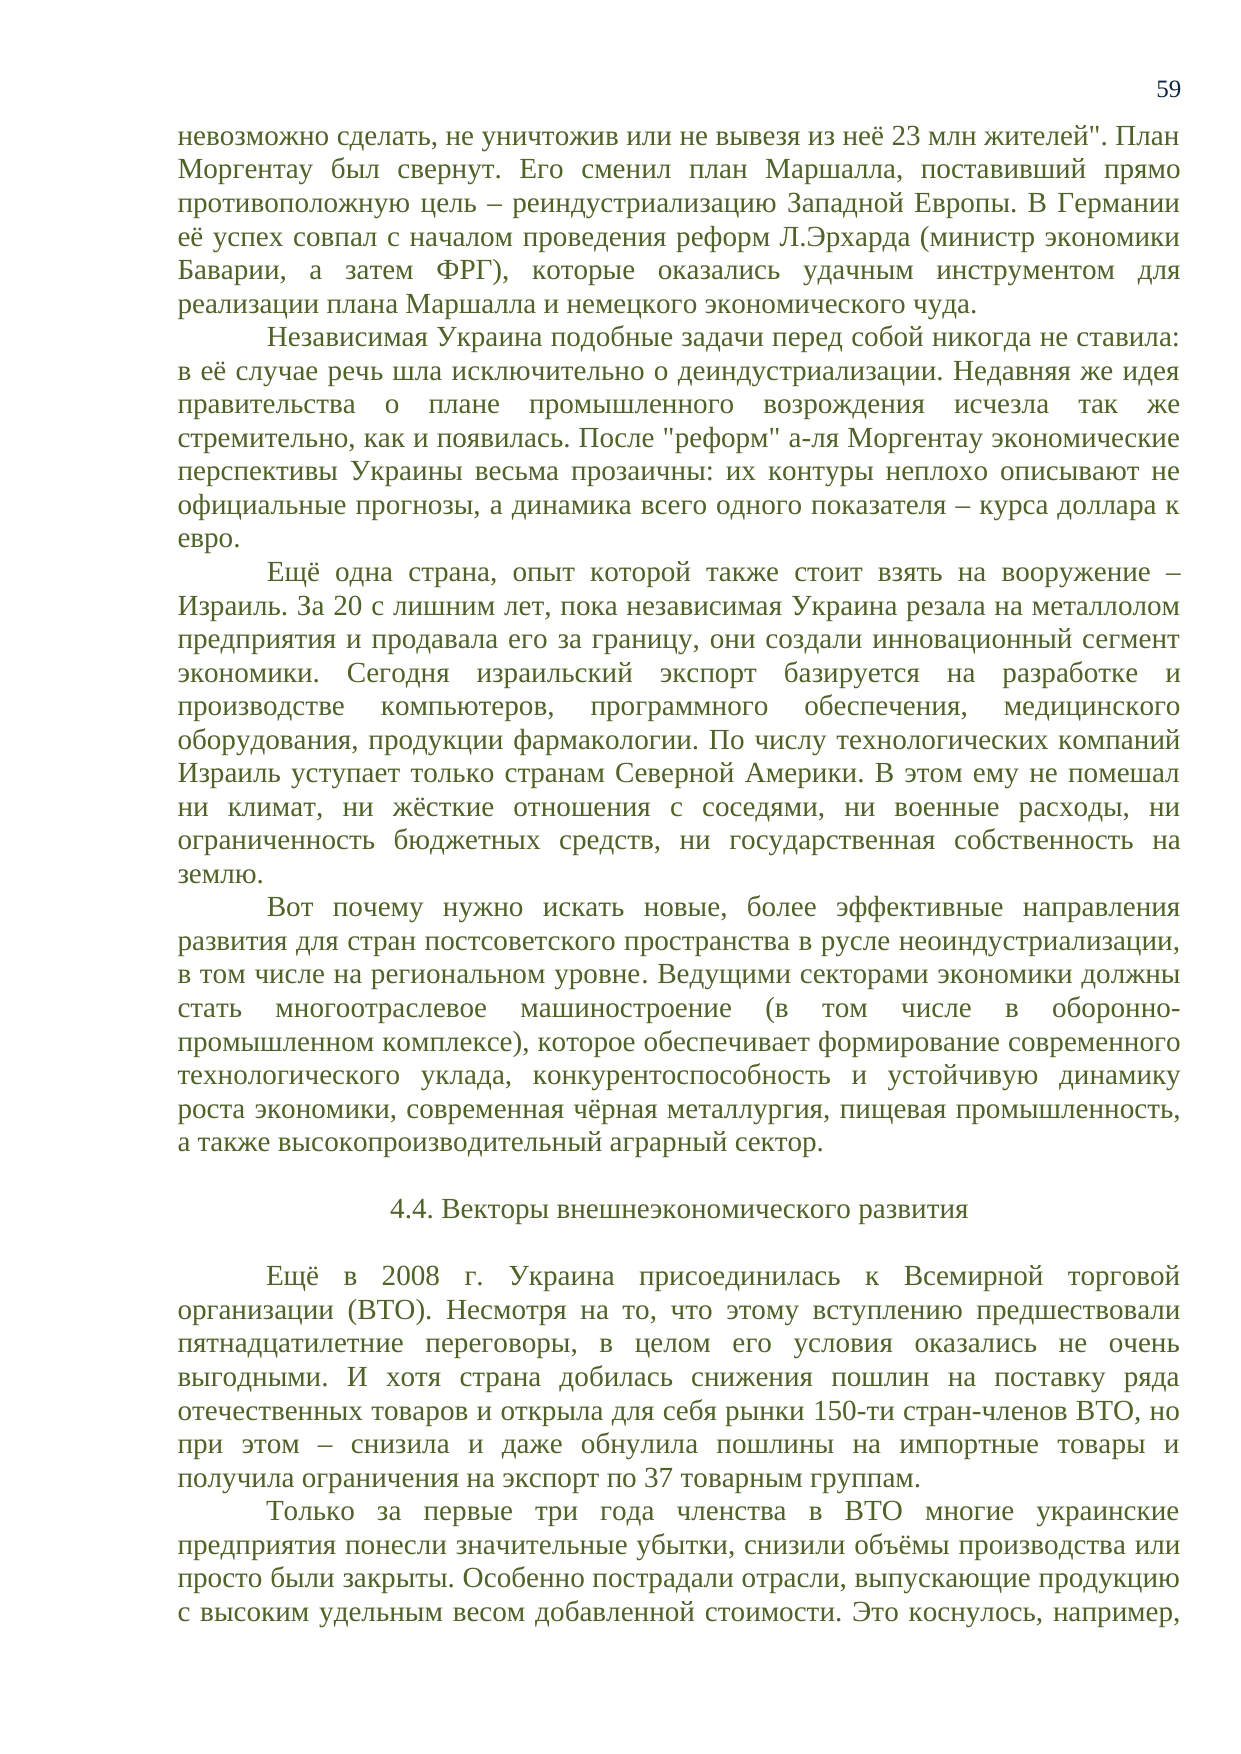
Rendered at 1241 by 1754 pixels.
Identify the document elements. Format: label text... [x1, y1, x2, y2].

text Ещё одна страна, опыт которой также стоит взять на вооружение – Израиль. За 20 с лишним лет, пока независимая Украина резала на металлолом предприятия и продавала его за границу, они создали инновационный сегмент экономики. Сегодня израильский экспорт базируется на разработке и производстве компьютеров, программного обеспечения, медицинского оборудования, продукции фармакологии. По числу технологических компаний Израиль уступает только странам Северной Америки. В этом ему не помешал ни климат, ни жёсткие отношения с соседями, ни военные расходы, ни ограниченность бюджетных средств, ни государственная собственность на землю. [177, 554, 1181, 889]
text Независимая Украина подобные задачи перед собой никогда не ставила: в её случае речь шла исключительно о деиндустриализации. Недавняя же идея правительства о плане промышленного возрождения исчезла так же стремительно, как и появилась. После "реформ" а-ля Моргентау экономические перспективы Украины весьма прозаичны: их контуры неплохо описывают не официальные прогнозы, а динамика всего одного показателя – курса доллара к евро. [177, 319, 1181, 554]
text Ещё в 2008 г. Украина присоединилась к Всемирной торговой организации (ВТО). Несмотря на то, что этому вступлению предшествовали пятнадцатилетние переговоры, в целом его условия оказались не очень выгодными. И хотя страна добилась снижения пошлин на поставку ряда отечественных товаров и открыла для себя рынки 150-ти стран-членов ВТО, но при этом – снизила и даже обнулила пошлины на импортные товары и получила ограничения на экспорт по 37 товарным группам. [177, 1258, 1181, 1493]
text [177, 118, 1181, 319]
subtitle 4.4. Векторы внешнеэкономического развития [177, 1191, 1181, 1225]
text Вот почему нужно искать новые, более эффективные направления развития для стран постсоветского пространства в русле неоиндустриализации, в том числе на региональном уровне. Ведущими секторами экономики должны стать многоотраслевое машиностроение (в том числе в оборонно-промышленном комплексе), которое обеспечивает формирование современного технологического уклада, конкурентоспособность и устойчивую динамику роста экономики, современная чёрная металлургия, пищевая промышленность, а также высокопроизводительный аграрный сектор. [177, 889, 1181, 1158]
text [177, 1493, 1181, 1627]
